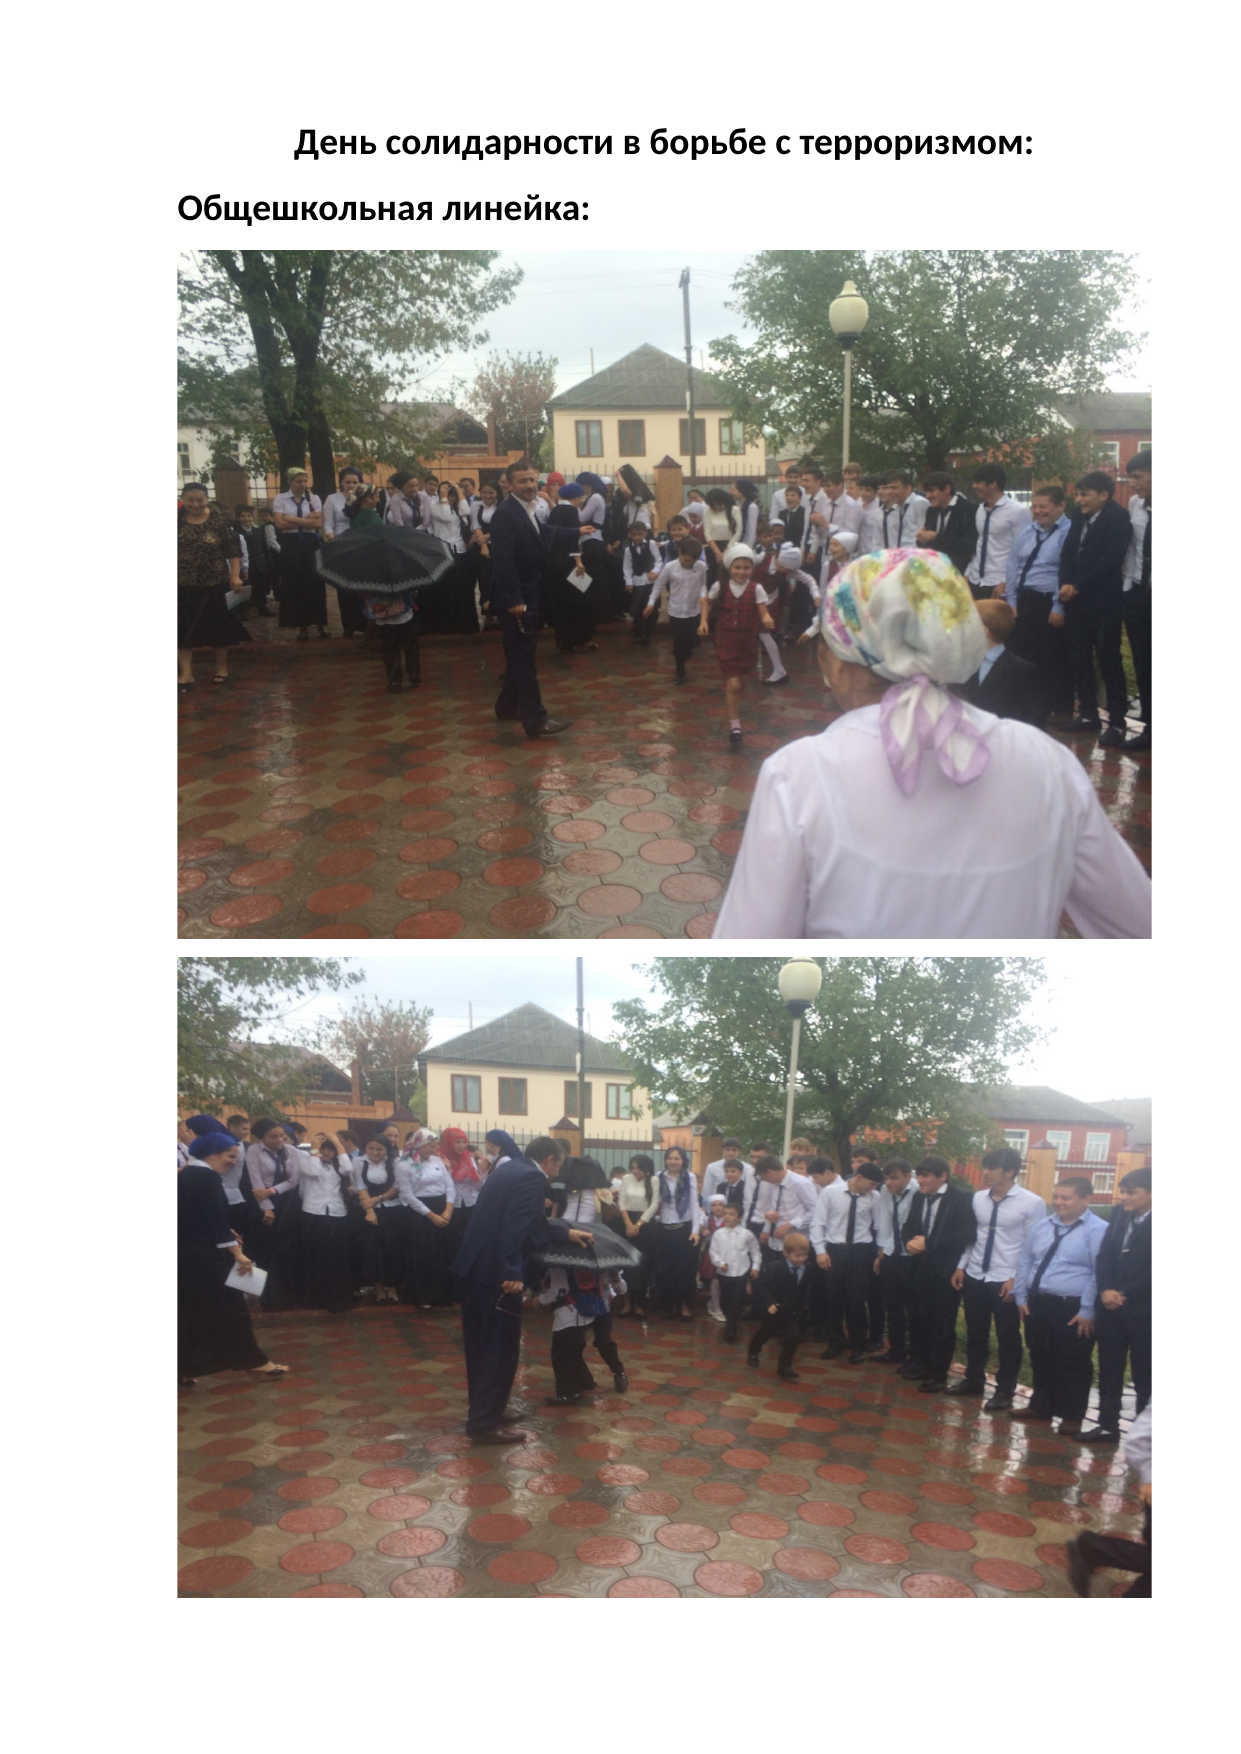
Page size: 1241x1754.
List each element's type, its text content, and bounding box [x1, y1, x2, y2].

picture [177, 957, 1152, 1598]
text Общешкольная линейка: [177, 184, 1152, 230]
picture [177, 250, 1152, 939]
text День солидарности в борьбе с терроризмом: [177, 118, 1152, 164]
